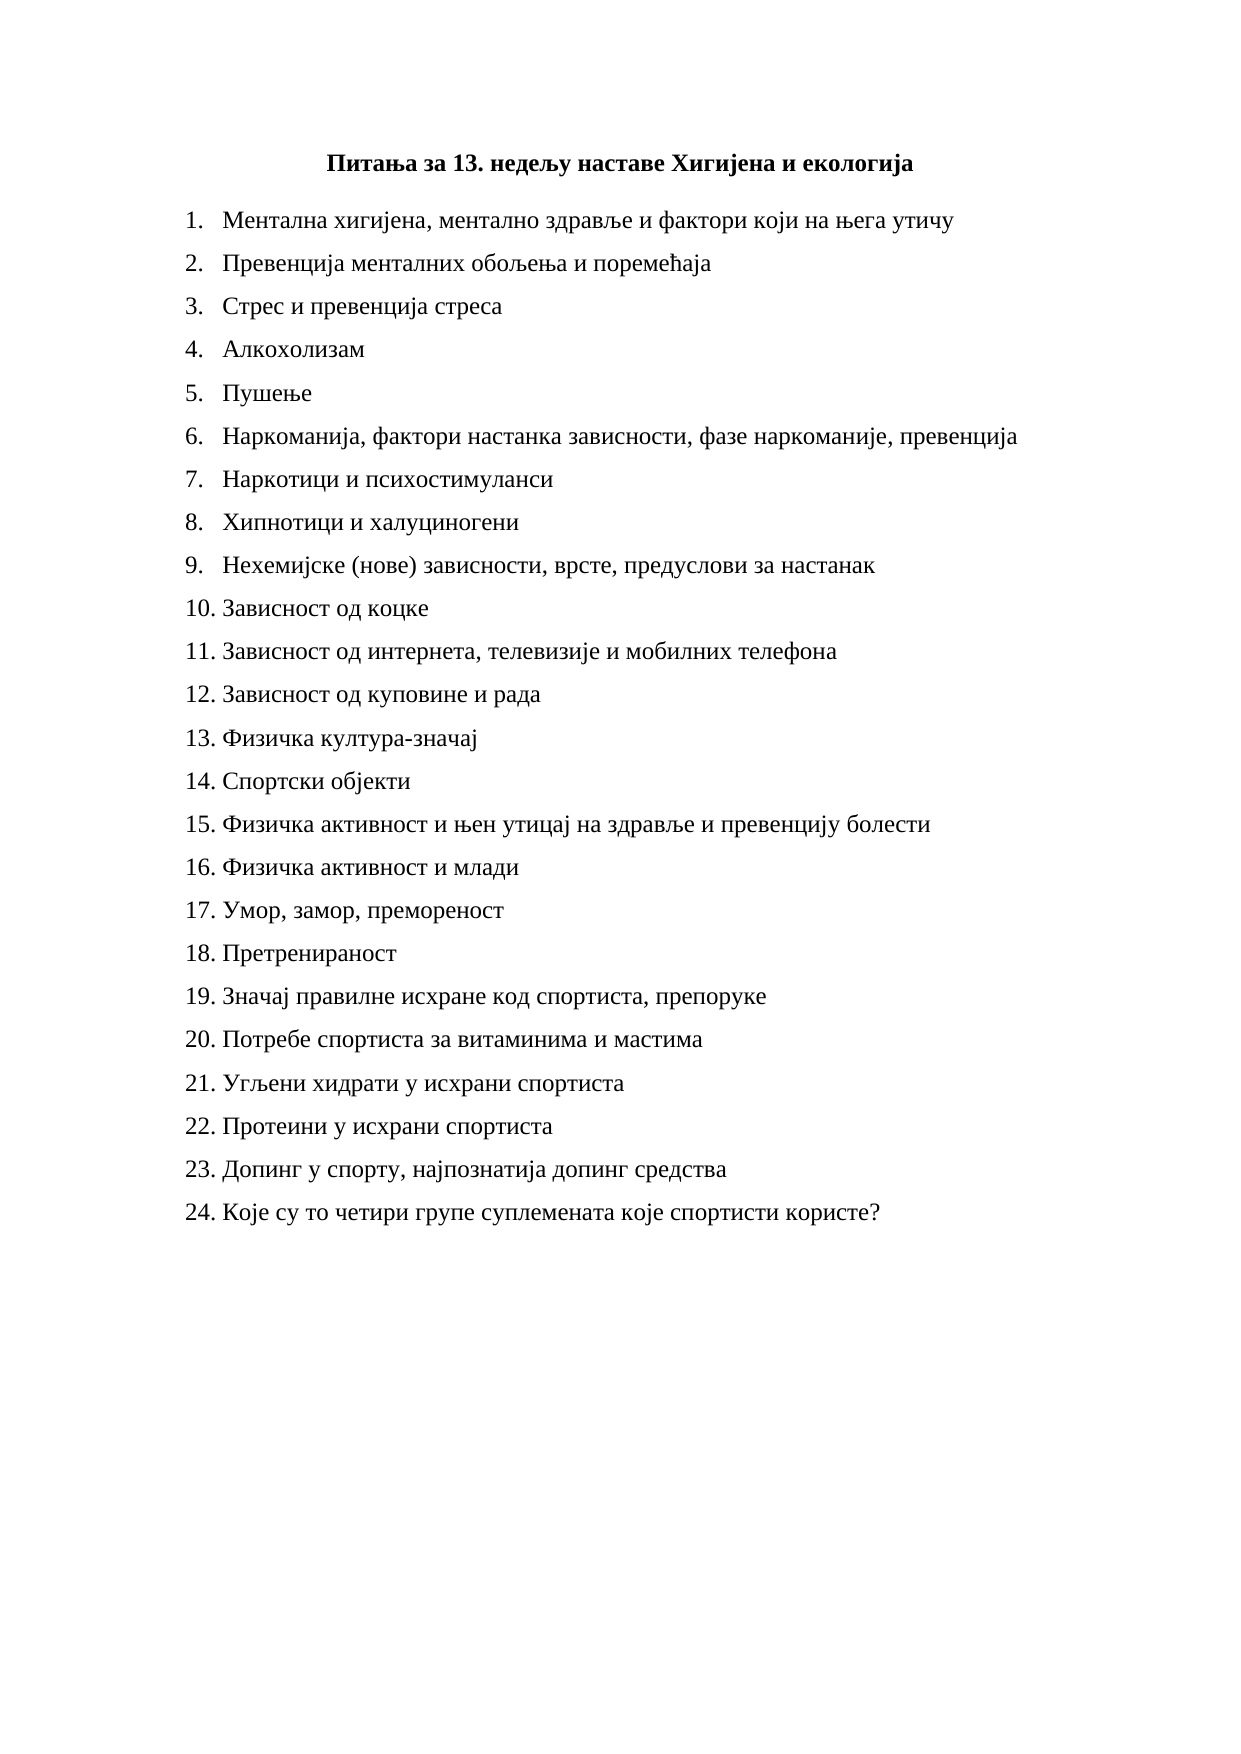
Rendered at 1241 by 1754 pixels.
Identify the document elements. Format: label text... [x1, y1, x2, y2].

list Ментална хигијена, ментално здравље и фактори који на њега утичу [185, 205, 1093, 234]
list Зависност од коцке [185, 593, 1093, 622]
list Умор, замор, премореност [185, 895, 1093, 924]
list Превенција менталних обољења и поремећаја [185, 248, 1093, 277]
list Стрес и превенција стреса [185, 291, 1093, 320]
list Наркоманија, фактори настанка зависности, фазе наркоманије, превенција [185, 421, 1093, 449]
list Пушење [185, 378, 1093, 406]
list Хипнотици и халуциногени [185, 507, 1093, 536]
list Протеини у исхрани спортиста [185, 1111, 1093, 1139]
list Угљени хидрати у исхрани спортиста [185, 1068, 1093, 1096]
list Наркотици и психостимуланси [185, 464, 1093, 493]
list Физичка култура-значај [185, 723, 1093, 751]
list Зависност од куповине и рада [185, 679, 1093, 708]
list Потребe спортиста за витаминима и мастима [185, 1024, 1093, 1053]
list Физичка активност и њен утицај на здравље и превенцију болести [185, 809, 1093, 838]
list Значај правилне исхране код спортиста, препоруке [185, 981, 1093, 1010]
list Које су то четири групе суплемената које спортисти користе? [185, 1197, 1093, 1226]
text Питања за 13. недељу наставе Хигијена и екологија [148, 148, 1093, 176]
list Алкохолизам [185, 334, 1093, 363]
list Нехемијске (нове) зависности, врсте, предуслови за настанак [185, 550, 1093, 579]
list Физичка активност и млади [185, 852, 1093, 881]
list Допинг у спорту, најпознатија допинг средства [185, 1154, 1093, 1183]
list Спортски објекти [185, 766, 1093, 794]
list Зависност од интернета, телевизије и мобилних телефона [185, 636, 1093, 665]
list Претренираност [185, 938, 1093, 967]
